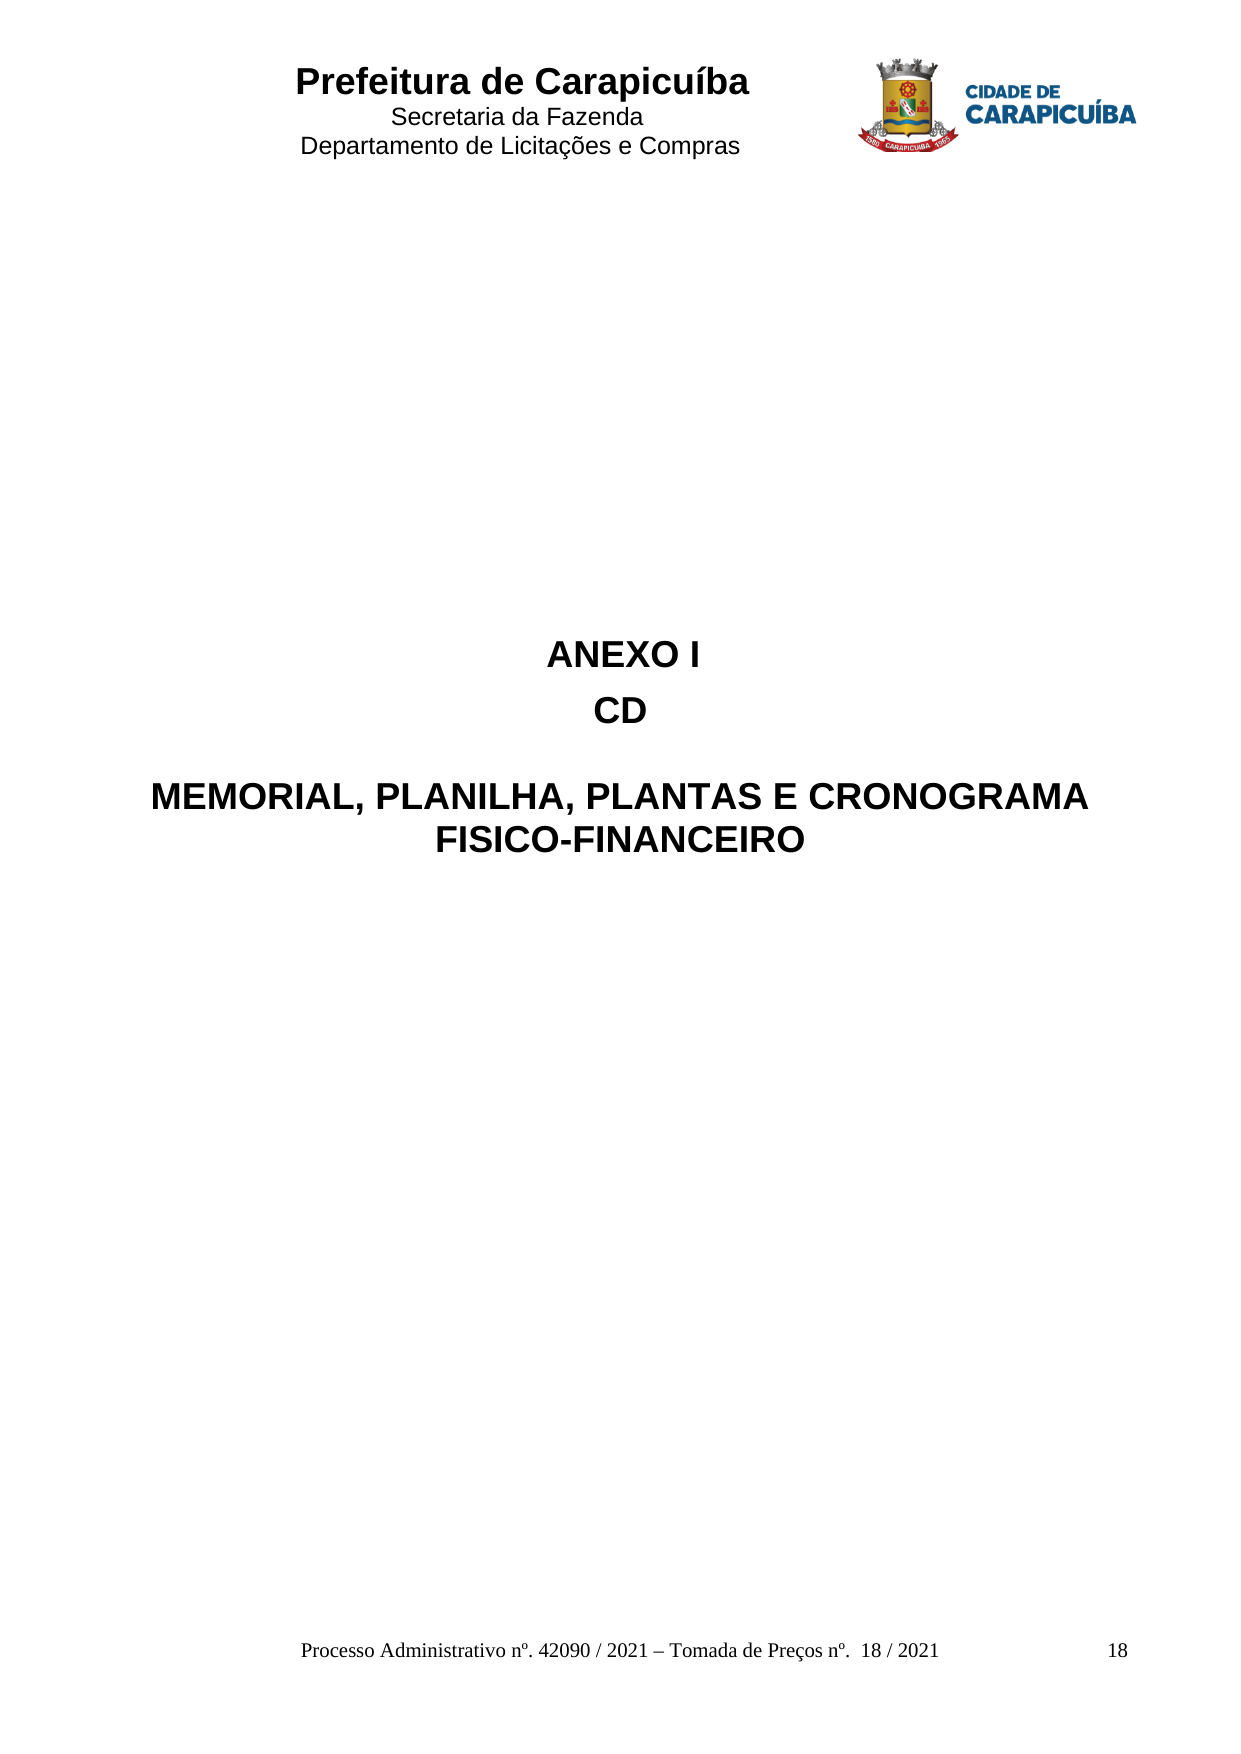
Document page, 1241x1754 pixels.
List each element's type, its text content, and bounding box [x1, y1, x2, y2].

text CD [112, 688, 1128, 731]
text ANEXO I [142, 632, 1104, 676]
text MEMORIAL, PLANILHA, PLANTAS E CRONOGRAMA FISICO-FINANCEIRO [112, 774, 1128, 861]
picture [857, 57, 1139, 152]
